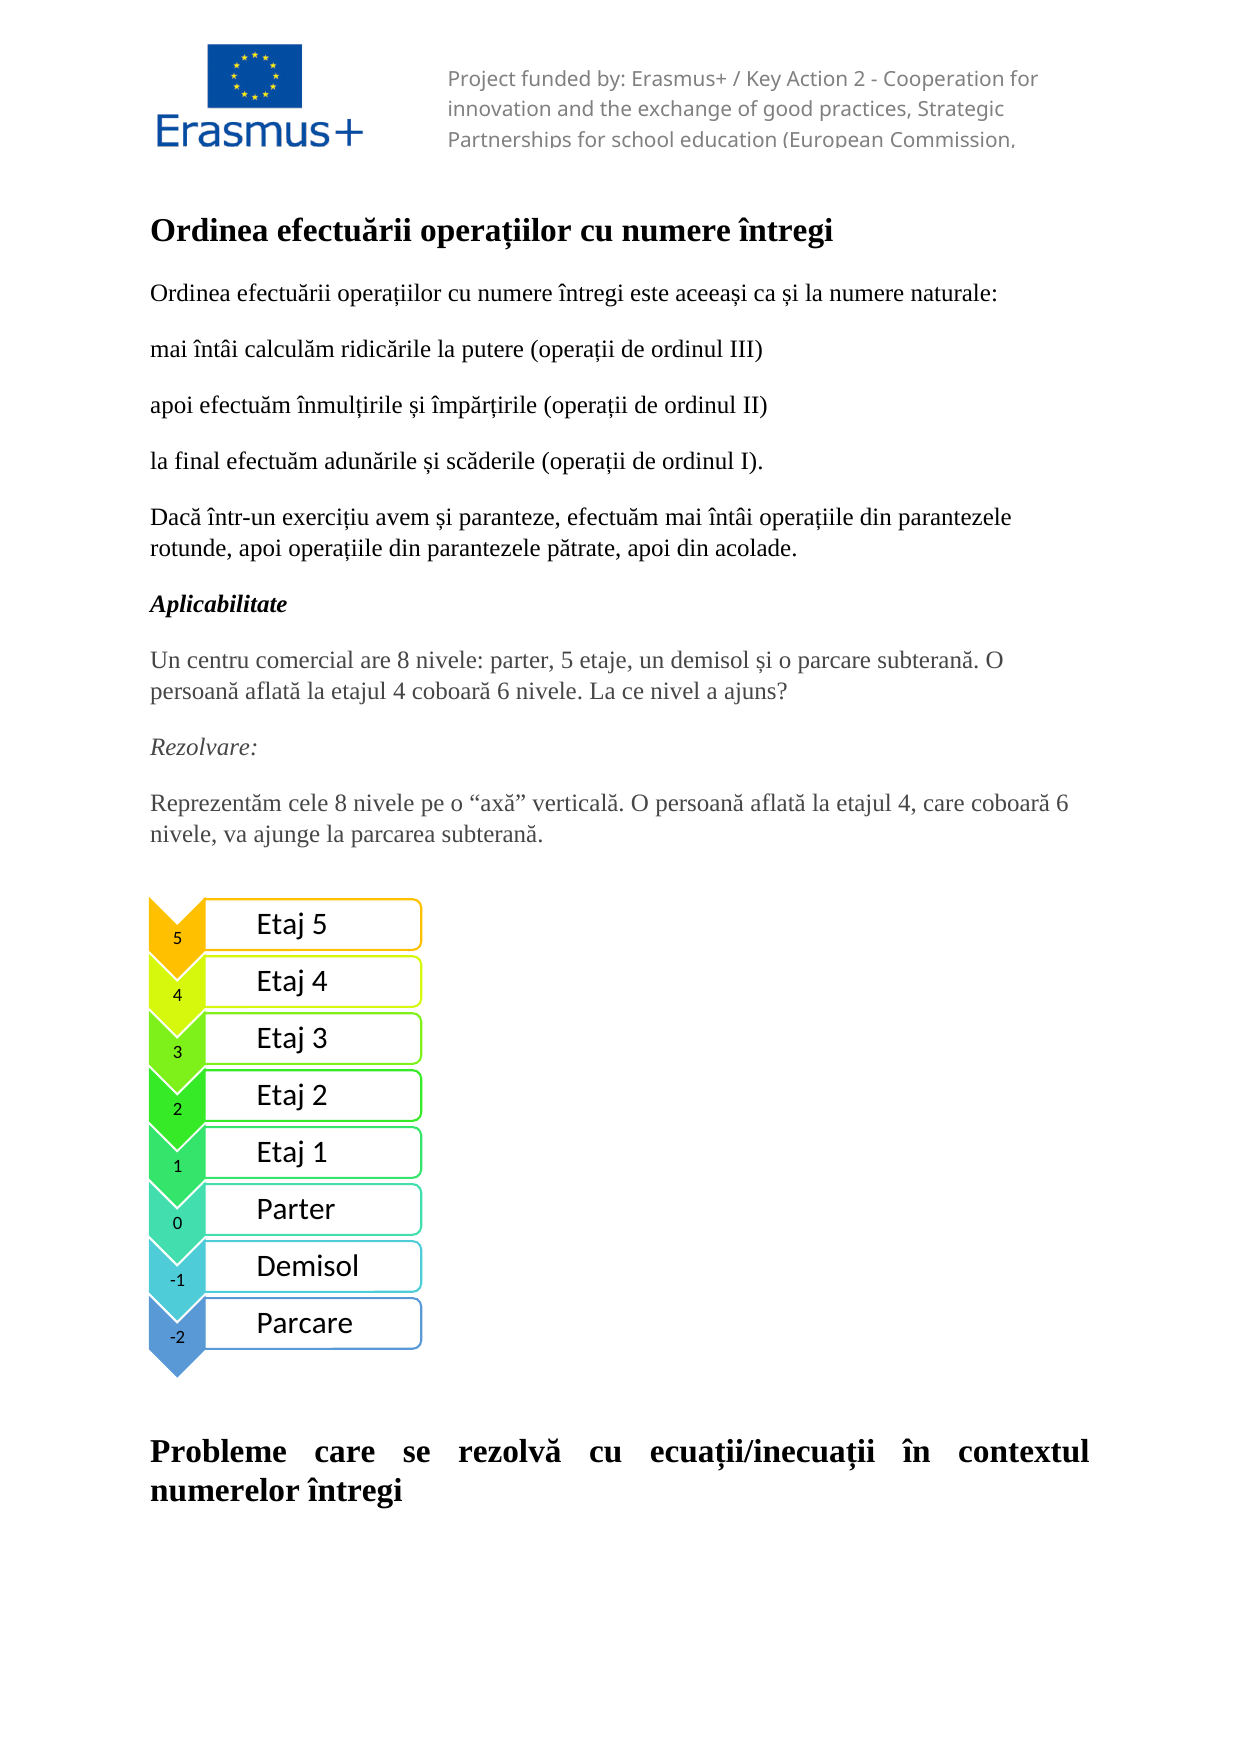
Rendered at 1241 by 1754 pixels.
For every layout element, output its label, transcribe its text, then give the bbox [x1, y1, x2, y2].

text apoi efectuăm înmulțirile și împărțirile (operații de ordinul II) [150, 390, 1090, 418]
text Un centru comercial are 8 nivele: parter, 5 etaje, un demisol și o parcare subterană. O persoană aflată la etajul 4 coboară 6 nivele. La ce nivel a ajuns? [150, 645, 1090, 705]
text mai întâi calculăm ridicările la putere (operații de ordinul III) [150, 334, 1090, 362]
subtitle Ordinea efectuării operațiilor cu numere întregi [150, 210, 1090, 248]
picture [150, 27, 366, 149]
text Reprezentăm cele 8 nivele pe o “axă” verticală. O persoană aflată la etajul 4, care coboară 6 nivele, va ajunge la parcarea subterană. [150, 788, 1090, 848]
text la final efectuăm adunările și scăderile (operații de ordinul I). [150, 446, 1090, 474]
text Ordinea efectuării operațiilor cu numere întregi este aceeași ca și la numere naturale: [150, 278, 1090, 306]
subtitle Probleme care se rezolvă cu ecuații/inecuații în contextul numerelor întregi [150, 1432, 1090, 1508]
text Dacă într-un exercițiu avem și paranteze, efectuăm mai întâi operațiile din parantezele rotunde, apoi operațiile din parantezele pătrate, apoi din acolade. [150, 502, 1090, 562]
text Rezolvare: [150, 732, 1090, 761]
text Aplicabilitate [150, 589, 1090, 618]
